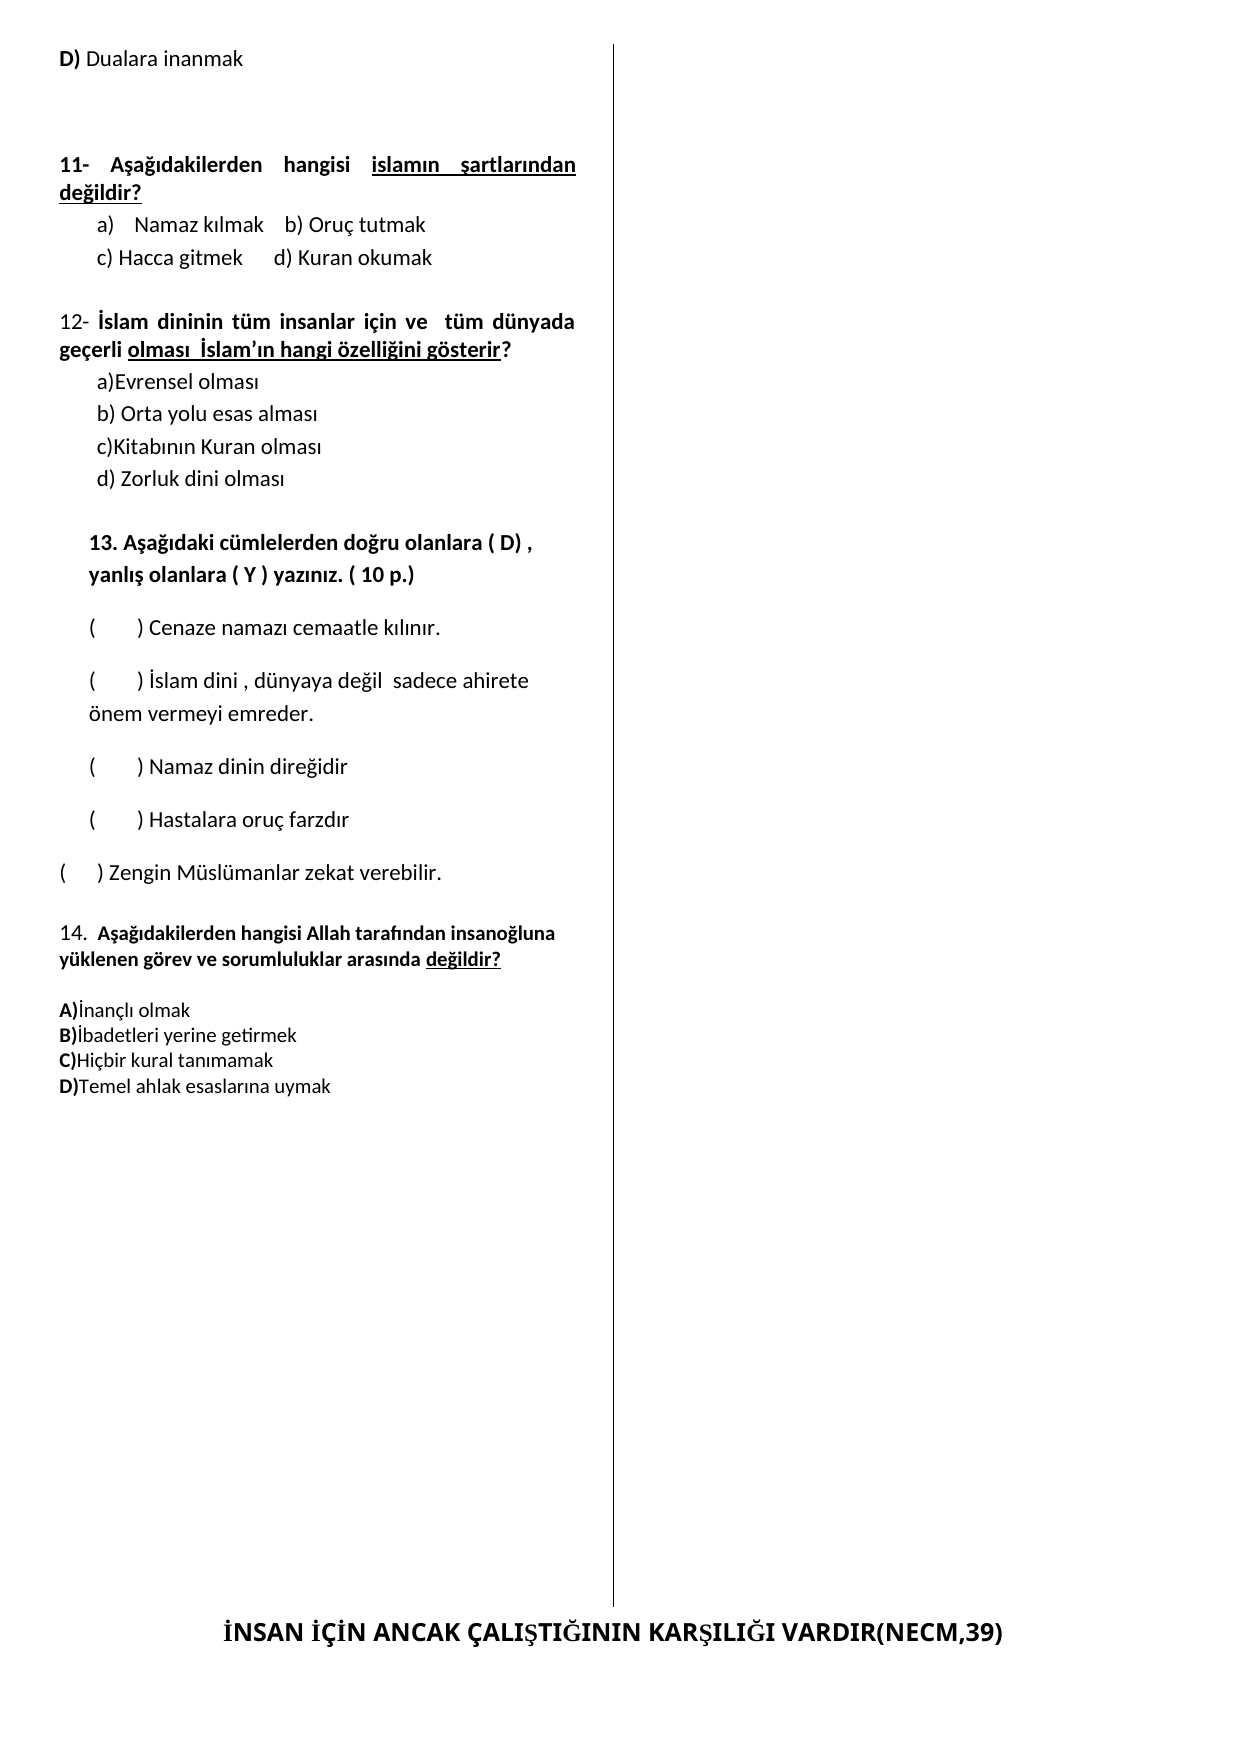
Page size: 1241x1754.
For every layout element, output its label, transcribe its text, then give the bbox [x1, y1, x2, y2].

text ( ) Hastalara oruç farzdır [89, 805, 576, 833]
text b) Orta yolu esas alması [97, 399, 576, 428]
text ( ) İslam dini , dünyaya değil sadece ahirete önem vermeyi emreder. [89, 667, 576, 727]
list Namaz kılmak b) Oruç tutmak [97, 211, 576, 239]
text C)Hiçbir kural tanımamak D)Temel ahlak esaslarına uymak [59, 1048, 576, 1098]
text a)Evrensel olması [97, 367, 576, 395]
text ( ) Zengin Müslümanlar zekat verebilir. [59, 858, 576, 886]
text 13. Aşağıdaki cümlelerden doğru olanlara ( D) , yanlış olanlara ( Y ) yazınız. ( 10 p.) [89, 528, 576, 588]
text D) Dualara inanmak [59, 44, 576, 72]
text 14. Aşağıdakilerden hangisi Allah tarafından insanoğluna yüklenen görev ve sorumluluklar arasında değildir? [59, 918, 576, 971]
text ( ) Cenaze namazı cemaatle kılınır. [89, 613, 576, 642]
text c)Kitabının Kuran olması [97, 432, 576, 460]
text 11- Aşağıdakilerden hangisi islamın şartlarından değildir? [59, 150, 576, 206]
text 12- İslam dininin tüm insanlar için ve tüm dünyada geçerli olması İslam’ın hangi özelliğini gösterir? [59, 307, 576, 363]
text d) Zorluk dini olması [97, 464, 576, 492]
text c) Hacca gitmek d) Kuran okumak [97, 243, 576, 271]
text A)İnançlı olmak B)İbadetleri yerine getirmek [59, 997, 576, 1048]
text ( ) Namaz dinin direğidir [89, 752, 576, 780]
